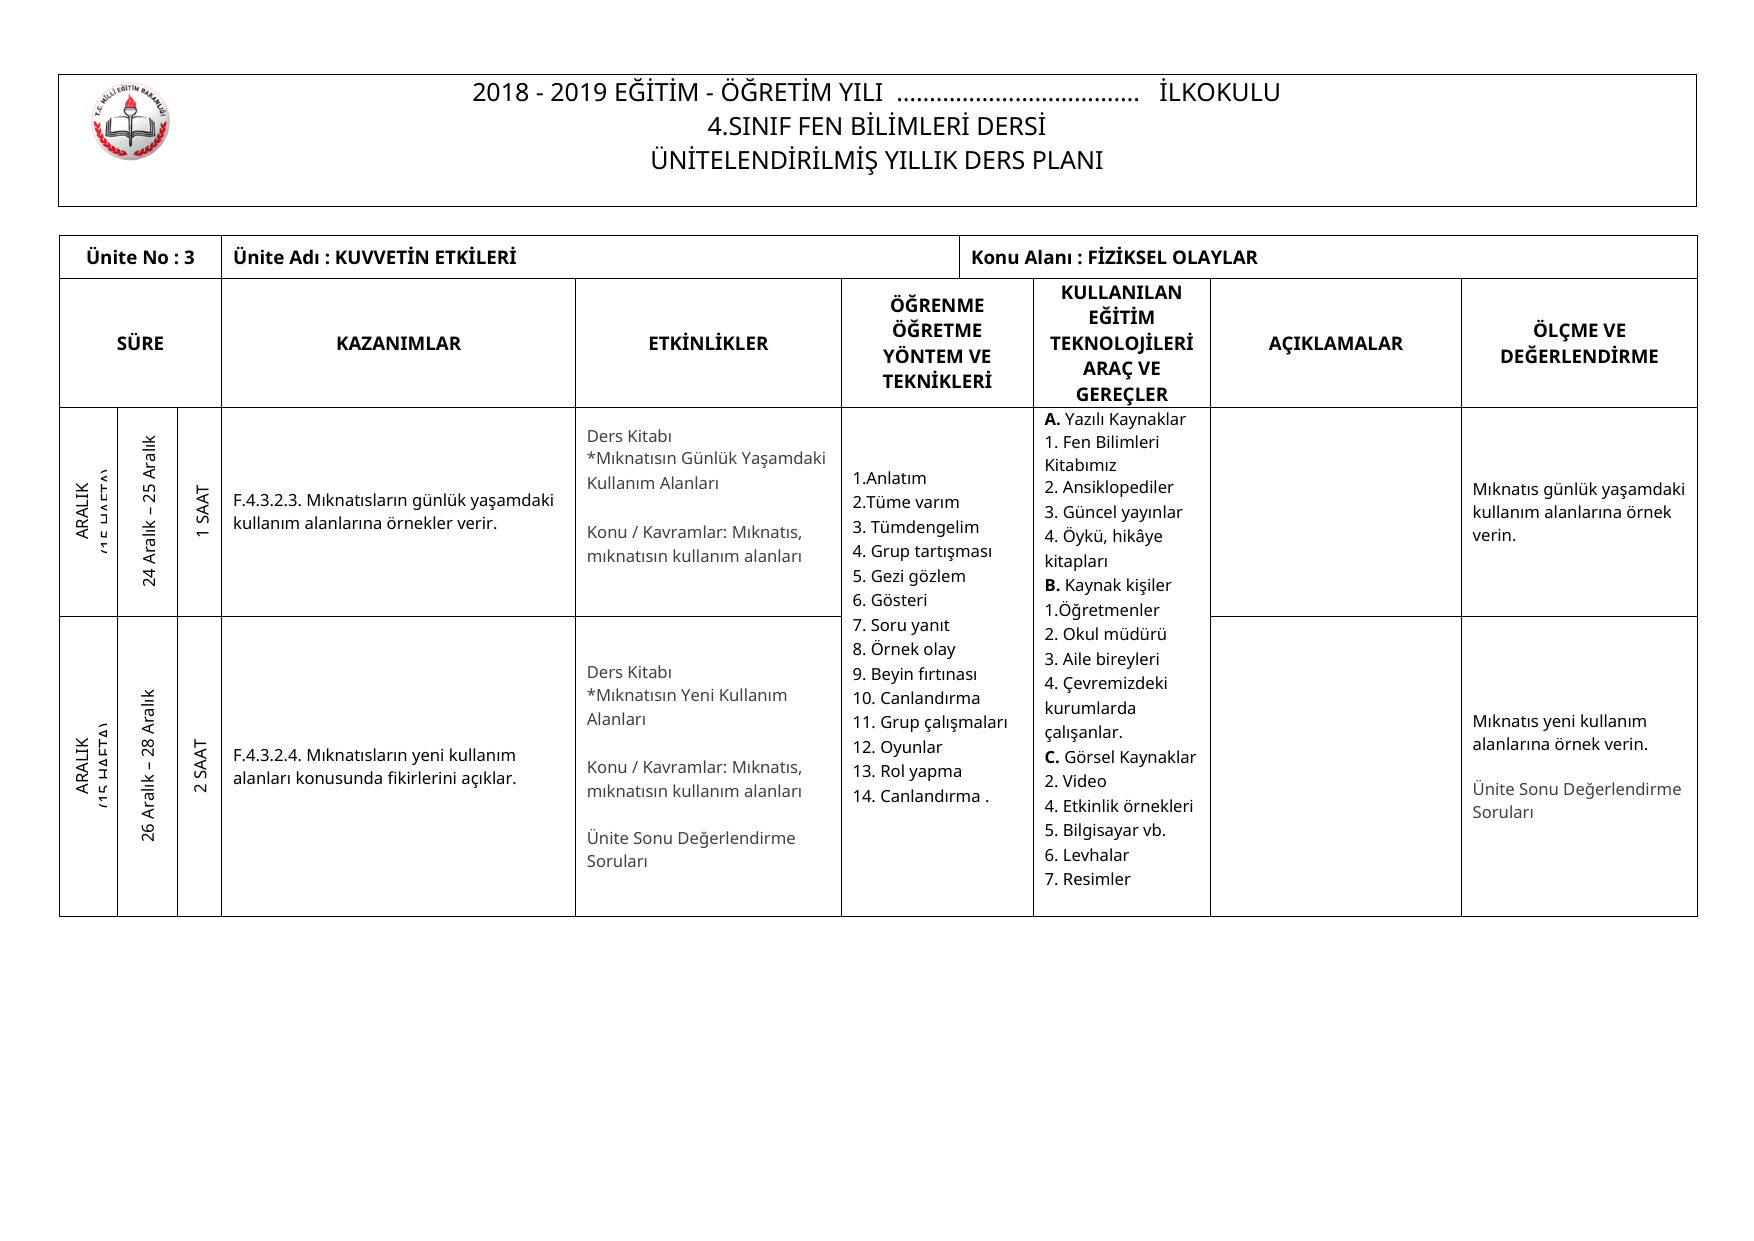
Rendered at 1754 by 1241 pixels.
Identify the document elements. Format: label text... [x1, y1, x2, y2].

table_cell SÜRE [60, 279, 221, 407]
table_cell 2 SAAT [178, 617, 221, 916]
table_cell Mıknatıs günlük yaşamdaki kullanım alanlarına örnek verin. [1462, 408, 1697, 616]
table_cell KAZANIMLAR [222, 279, 575, 407]
table_header Ünite No : 3 [60, 236, 221, 278]
table_cell A. Yazılı Kaynaklar 1. Fen Bilimleri Kitabımız 2. Ansiklopediler 3. Güncel yayınlar 4. Öykü, hikâye kitapları B. Kaynak kişiler 1.Öğretmenler 2. Okul müdürü 3. Aile bireyleri 4. Çevremizdeki kurumlarda çalışanlar. C. Görsel Kaynaklar 2. Video 4. Etkinlik örnekleri 5. Bilgisayar vb. 6. Levhalar 7. Resimler [1034, 408, 1210, 916]
table_cell [1211, 617, 1461, 916]
table_cell 1 SAAT [178, 408, 221, 616]
table_header Ünite Adı : KUVVETİN ETKİLERİ [222, 236, 959, 278]
table_header Konu Alanı : FİZİKSEL OLAYLAR [960, 236, 1697, 278]
table_cell ETKİNLİKLER [576, 279, 841, 407]
table_cell [1211, 408, 1461, 616]
table_cell 1.Anlatım 2.Tüme varım 3. Tümdengelim 4. Grup tartışması 5. Gezi gözlem 6. Gösteri 7. Soru yanıt 8. Örnek olay 9. Beyin fırtınası 10. Canlandırma 11. Grup çalışmaları 12. Oyunlar 13. Rol yapma 14. Canlandırma . [842, 408, 1033, 916]
table_cell 24 Aralık – 25 Aralık [118, 408, 177, 616]
table_cell F.4.3.2.4. Mıknatısların yeni kullanım alanları konusunda fikirlerini açıklar. [222, 617, 575, 916]
table_cell ÖĞRENME ÖĞRETME YÖNTEM VE TEKNİKLERİ [842, 279, 1033, 407]
table_cell ÖLÇME VE DEĞERLENDİRME [1462, 279, 1697, 407]
table_cell Mıknatıs yeni kullanım alanlarına örnek verin. Ünite Sonu Değerlendirme Soruları [1462, 617, 1697, 916]
table_cell ARALIK (15.HAFTA) [60, 408, 117, 616]
table_cell AÇIKLAMALAR [1211, 279, 1461, 407]
table_cell 26 Aralık – 28 Aralık [118, 617, 177, 916]
table_cell F.4.3.2.3. Mıknatısların günlük yaşamdaki kullanım alanlarına örnekler verir. [222, 408, 575, 616]
table_cell Ders Kitabı *Mıknatısın Günlük Yaşamdaki Kullanım Alanları Konu / Kavramlar: Mıknatıs, mıknatısın kullanım alanları [576, 408, 841, 616]
table_cell KULLANILAN EĞİTİM TEKNOLOJİLERİ ARAÇ VE GEREÇLER [1034, 279, 1210, 407]
table_cell Ders Kitabı *Mıknatısın Yeni Kullanım Alanları Konu / Kavramlar: Mıknatıs, mıknatısın kullanım alanları Ünite Sonu Değerlendirme Soruları [576, 617, 841, 916]
picture [85, 77, 175, 167]
table_cell ARALIK (15.HAFTA) [60, 617, 117, 916]
